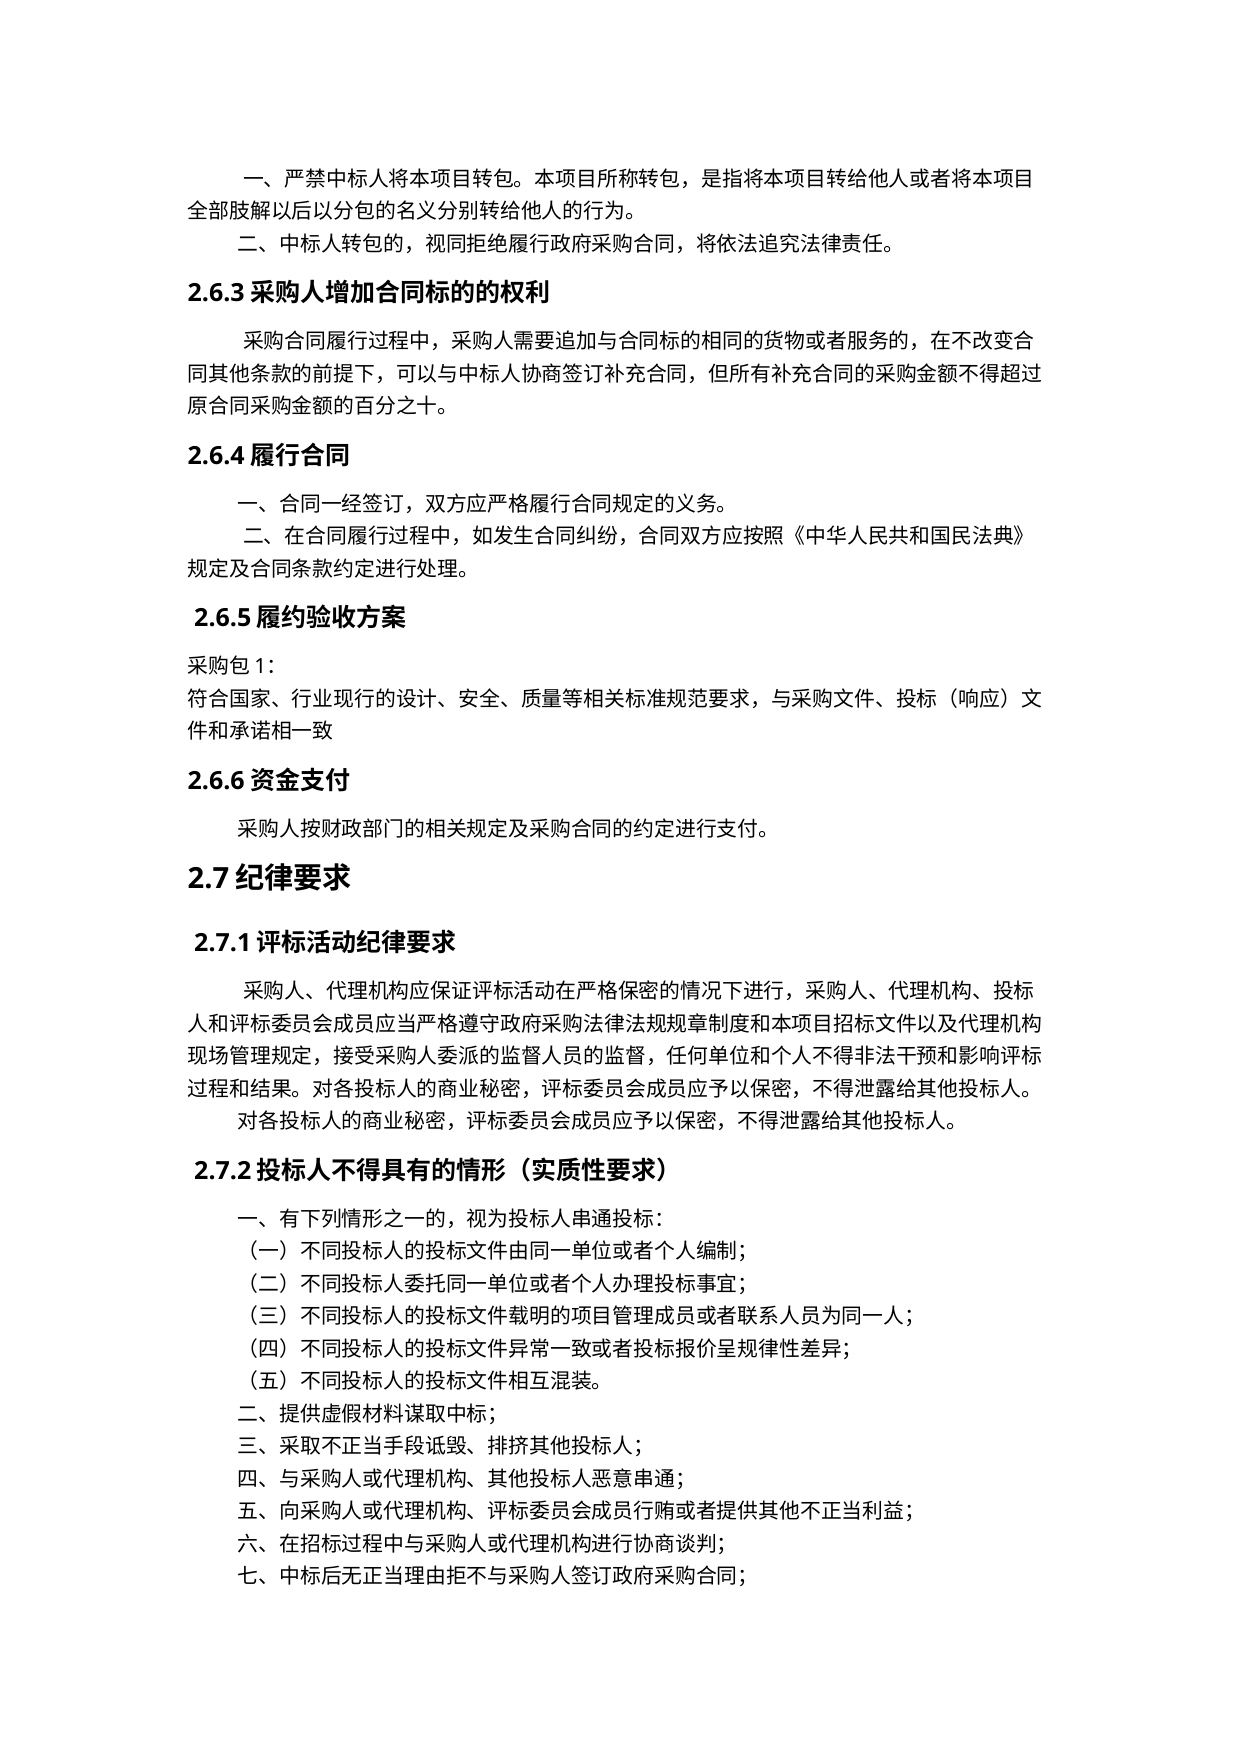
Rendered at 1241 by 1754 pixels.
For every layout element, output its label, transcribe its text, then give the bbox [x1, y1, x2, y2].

text 二、中标人转包的，视同拒绝履行政府采购合同，将依法追究法律责任。 [187, 227, 1053, 259]
text 采购人按财政部门的相关规定及采购合同的约定进行支付。 [187, 812, 1053, 844]
text 二、提供虚假材料谋取中标； [187, 1397, 1053, 1429]
text （三）不同投标人的投标文件载明的项目管理成员或者联系人员为同一人； [187, 1299, 1053, 1332]
text 2.6.6资金支付 [187, 747, 1053, 812]
text 五、向采购人或代理机构、评标委员会成员行贿或者提供其他不正当利益； [187, 1494, 1053, 1527]
text 四、与采购人或代理机构、其他投标人恶意串通； [187, 1462, 1053, 1494]
text 2.6.5履约验收方案 [187, 584, 1053, 649]
text 一、合同一经签订，双方应严格履行合同规定的义务。 [187, 487, 1053, 519]
text 二、在合同履行过程中，如发生合同纠纷，合同双方应按照《中华人民共和国民法典》规定及合同条款约定进行处理。 [187, 519, 1053, 584]
text （四）不同投标人的投标文件异常一致或者投标报价呈规律性差异； [187, 1332, 1053, 1364]
text （二）不同投标人委托同一单位或者个人办理投标事宜； [187, 1267, 1053, 1299]
text 2.7纪律要求 [187, 844, 1053, 909]
text 对各投标人的商业秘密，评标委员会成员应予以保密，不得泄露给其他投标人。 [187, 1104, 1053, 1137]
text 三、采取不正当手段诋毁、排挤其他投标人； [187, 1429, 1053, 1462]
text （一）不同投标人的投标文件由同一单位或者个人编制； [187, 1234, 1053, 1267]
text 2.7.1评标活动纪律要求 [187, 909, 1053, 974]
text 一、有下列情形之一的，视为投标人串通投标： [187, 1202, 1053, 1234]
text 2.6.4履行合同 [187, 422, 1053, 487]
text 六、在招标过程中与采购人或代理机构进行协商谈判； [187, 1527, 1053, 1559]
text （五）不同投标人的投标文件相互混装。 [187, 1364, 1053, 1397]
text 2.6.3采购人增加合同标的的权利 [187, 259, 1053, 324]
text 采购人、代理机构应保证评标活动在严格保密的情况下进行，采购人、代理机构、投标人和评标委员会成员应当严格遵守政府采购法律法规规章制度和本项目招标文件以及代理机构现场管理规定，接受采购人委派的监督人员的监督，任何单位和个人不得非法干预和影响评标过程和结果。对各投标人的商业秘密，评标委员会成员应予以保密，不得泄露给其他投标人。 [187, 974, 1053, 1104]
text 2.7.2投标人不得具有的情形（实质性要求） [187, 1137, 1053, 1202]
text 七、中标后无正当理由拒不与采购人签订政府采购合同； [187, 1559, 1053, 1592]
text 采购包1： [187, 649, 1053, 682]
text 采购合同履行过程中，采购人需要追加与合同标的相同的货物或者服务的，在不改变合同其他条款的前提下，可以与中标人协商签订补充合同，但所有补充合同的采购金额不得超过原合同采购金额的百分之十。 [187, 324, 1053, 422]
text 符合国家、行业现行的设计、安全、质量等相关标准规范要求，与采购文件、投标（响应）文件和承诺相一致 [187, 682, 1053, 747]
text 一、严禁中标人将本项目转包。本项目所称转包，是指将本项目转给他人或者将本项目全部肢解以后以分包的名义分别转给他人的行为。 [187, 162, 1053, 227]
